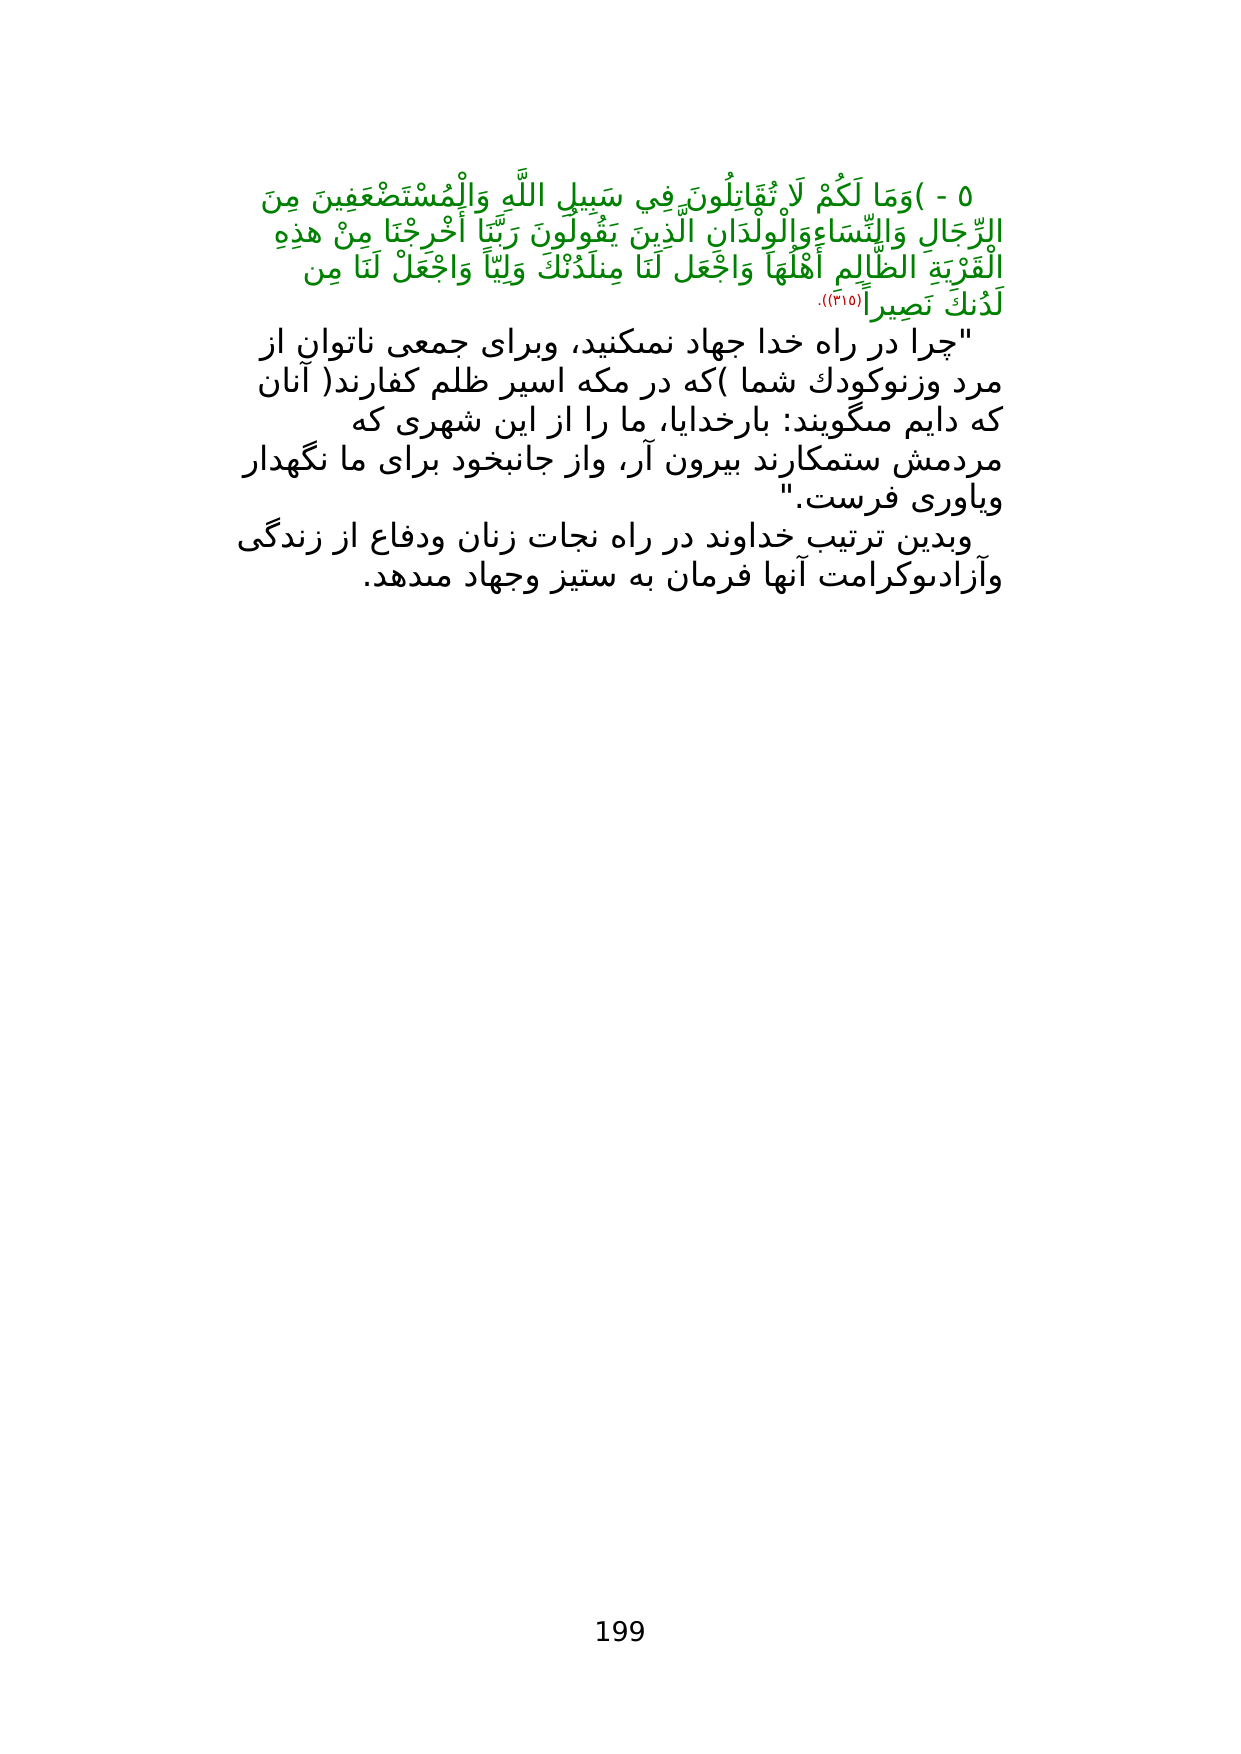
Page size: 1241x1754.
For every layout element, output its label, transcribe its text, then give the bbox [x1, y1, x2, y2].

text "چرا در راه خدا جهاد نمى‏كنيد، وبراى جمعى ناتوان از مرد وزن‏وكودك شما )كه در مكه اسير ظلم كفارند( آنان كه دايم مى‏گويند: بارخدايا، ما را از اين شهرى كه مردمش ستمكارند بيرون آر، واز جانب‏خود براى ما نگهدار وياورى فرست." [236, 323, 1004, 517]
text وبدين ترتيب خداوند در راه نجات زنان ودفاع از زندگى وآزادى‏وكرامت آنها فرمان به ستيز وجهاد مى‏دهد. [236, 517, 1004, 594]
text ٥ - )وَمَا لَكُمْ لَا تُقَاتِلُونَ فِي سَبِيلِ اللَّهِ وَالْمُسْتَضْعَفِينَ مِنَ الرِّجَالِ وَالنِّسَاءِوَالْوِلْدَانِ الَّذِينَ يَقُولُونَ رَبَّنَا أَخْرِجْنَا مِنْ هذِهِ الْقَرْيَةِ الظَّالِمِ أَهْلُهَا وَاجْعَل لَنَا مِن‏لَدُنْكَ وَلِيّاً وَاجْعَلْ لَنَا مِن لَدُنكَ نَصِيراً(٣١٥)). [236, 177, 1004, 323]
